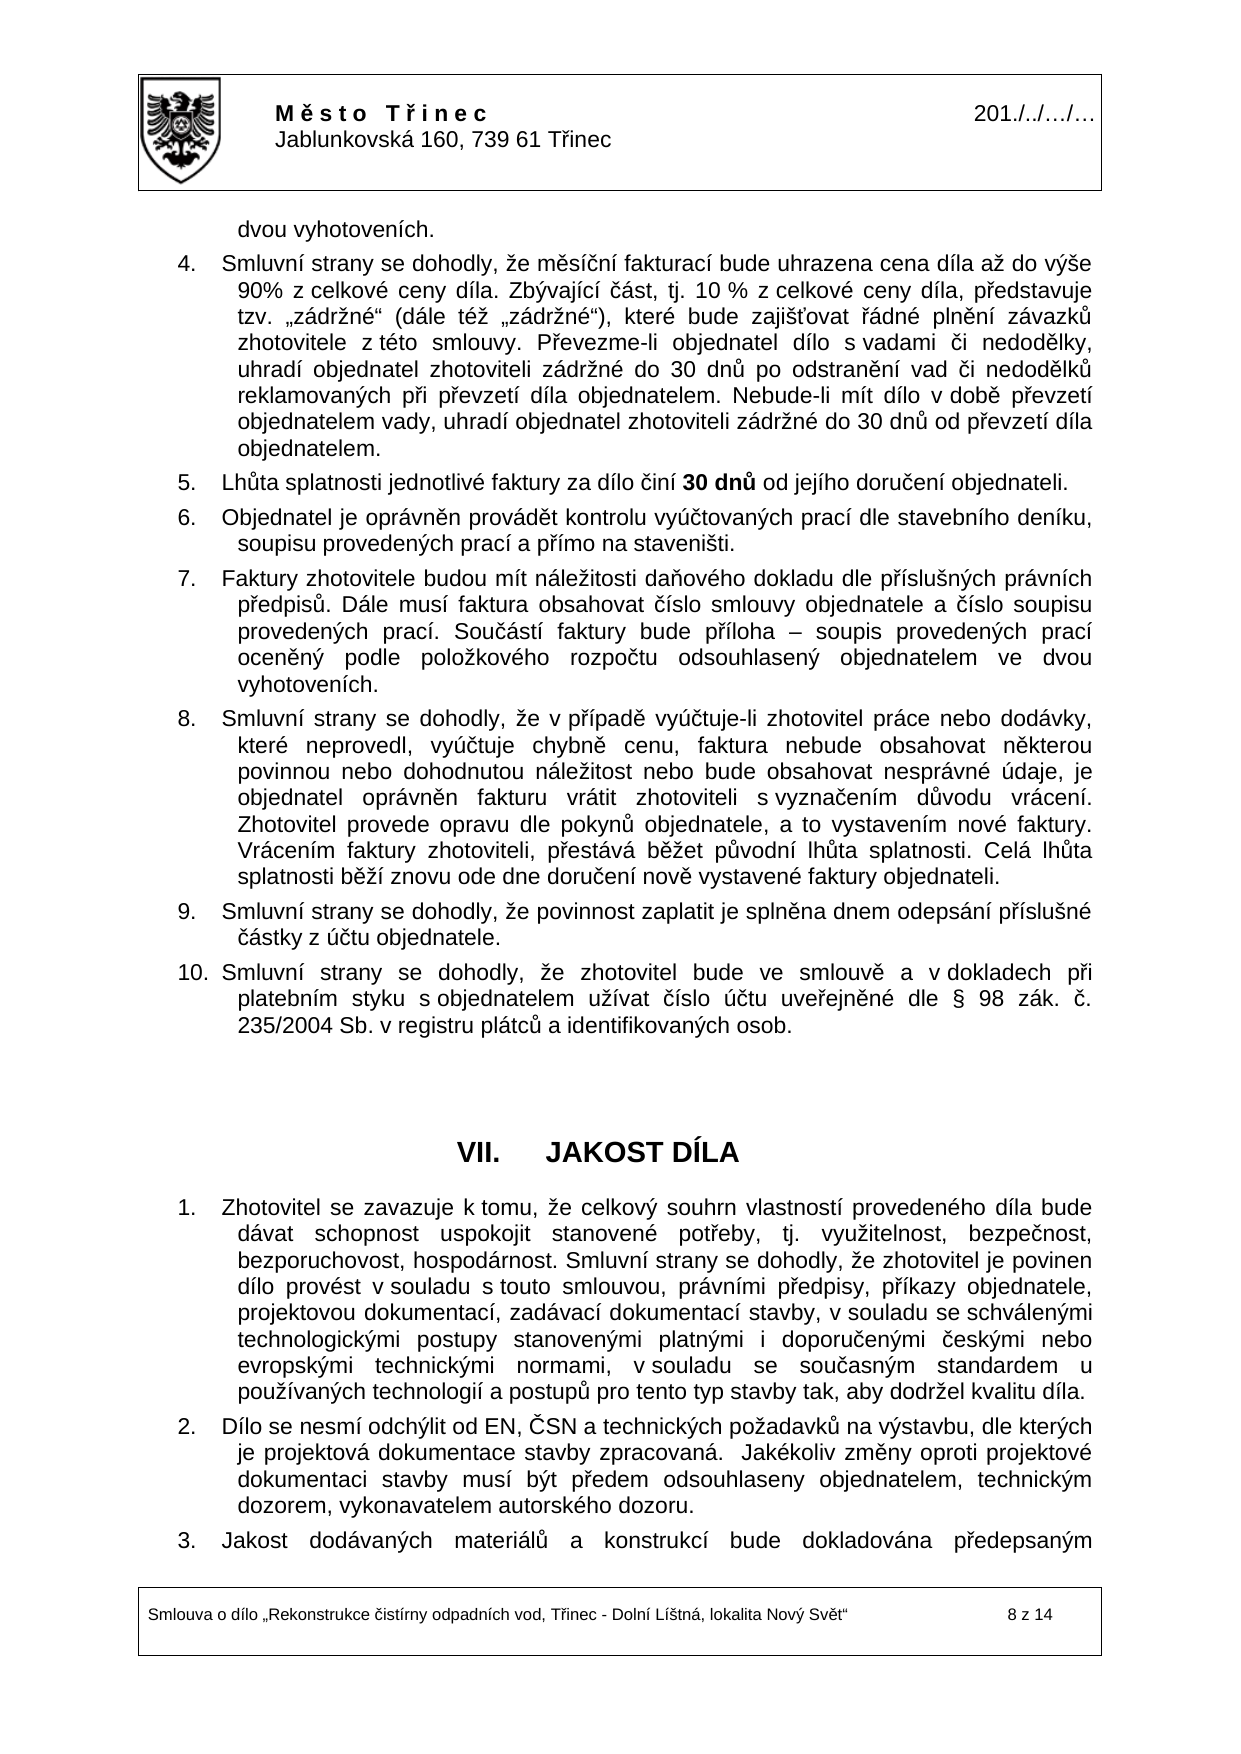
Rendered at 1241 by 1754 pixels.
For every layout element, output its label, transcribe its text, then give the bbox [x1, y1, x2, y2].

subtitle 5. Lhůta splatnosti jednotlivé faktury za dílo činí 30 dnů od jejího doručení objednateli. [177, 469, 1093, 496]
subtitle 4. Smluvní strany se dohodly, že měsíční fakturací bude uhrazena cena díla až do výše 90% z celkové ceny díla. Zbývající část, tj. 10 % z celkové ceny díla, představuje tzv. „zádržné“ (dále též „zádržné“), které bude zajišťovat řádné plnění závazků zhotovitele z této smlouvy. Převezme-li objednatel dílo s vadami či nedodělky, uhradí objednatel zhotoviteli zádržné do 30 dnů po odstranění vad či nedodělků reklamovaných při převzetí díla objednatelem. Nebude-li mít dílo v době převzetí objednatelem vady, uhradí objednatel zhotoviteli zádržné do 30 dnů od převzetí díla objednatelem. [177, 250, 1093, 461]
subtitle 7. Faktury zhotovitele budou mít náležitosti daňového dokladu dle příslušných právních předpisů. Dále musí faktura obsahovat číslo smlouvy objednatele a číslo soupisu provedených prací. Součástí faktury bude příloha – soupis provedených prací oceněný podle položkového rozpočtu odsouhlasený objednatelem ve dvou vyhotoveních. [177, 565, 1093, 697]
subtitle 1. Zhotovitel se zavazuje k tomu, že celkový souhrn vlastností provedeného díla bude dávat schopnost uspokojit stanovené potřeby, tj. využitelnost, bezpečnost, bezporuchovost, hospodárnost. Smluvní strany se dohodly, že zhotovitel je povinen dílo provést v souladu s touto smlouvou, právními předpisy, příkazy objednatele, projektovou dokumentací, zadávací dokumentací stavby, v souladu se schválenými technologickými postupy stanovenými platnými i doporučenými českými nebo evropskými technickými normami, v souladu se současným standardem u používaných technologií a postupů pro tento typ stavby tak, aby dodržel kvalitu díla. [177, 1194, 1093, 1405]
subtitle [177, 216, 1093, 242]
subtitle 2. Dílo se nesmí odchýlit od EN, ČSN a technických požadavků na výstavbu, dle kterých je projektová dokumentace stavby zpracovaná. Jakékoliv změny oproti projektové dokumentaci stavby musí být předem odsouhlaseny objednatelem, technickým dozorem, vykonavatelem autorského dozoru. [177, 1413, 1093, 1518]
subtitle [177, 1527, 1093, 1553]
subtitle 8. Smluvní strany se dohodly, že v případě vyúčtuje-li zhotovitel práce nebo dodávky, které neprovedl, vyúčtuje chybně cenu, faktura nebude obsahovat některou povinnou nebo dohodnutou náležitost nebo bude obsahovat nesprávné údaje, je objednatel oprávněn fakturu vrátit zhotoviteli s vyznačením důvodu vrácení. Zhotovitel provede opravu dle pokynů objednatele, a to vystavením nové faktury. Vrácením faktury zhotoviteli, přestává běžet původní lhůta splatnosti. Celá lhůta splatnosti běží znovu ode dne doručení nově vystavené faktury objednateli. [177, 705, 1093, 890]
subtitle 6. Objednatel je oprávněn provádět kontrolu vyúčtovaných prací dle stavebního deníku, soupisu provedených prací a přímo na staveništi. [177, 504, 1093, 557]
subtitle JAKOST DÍLA [148, 1135, 1093, 1169]
subtitle 10. Smluvní strany se dohodly, že zhotovitel bude ve smlouvě a v dokladech při platebním styku s objednatelem užívat číslo účtu uveřejněné dle § 98 zák. č. 235/2004 Sb. v registru plátců a identifikovaných osob. [177, 959, 1093, 1038]
subtitle 9. Smluvní strany se dohodly, že povinnost zaplatit je splněna dnem odepsání příslušné částky z účtu objednatele. [177, 898, 1093, 951]
